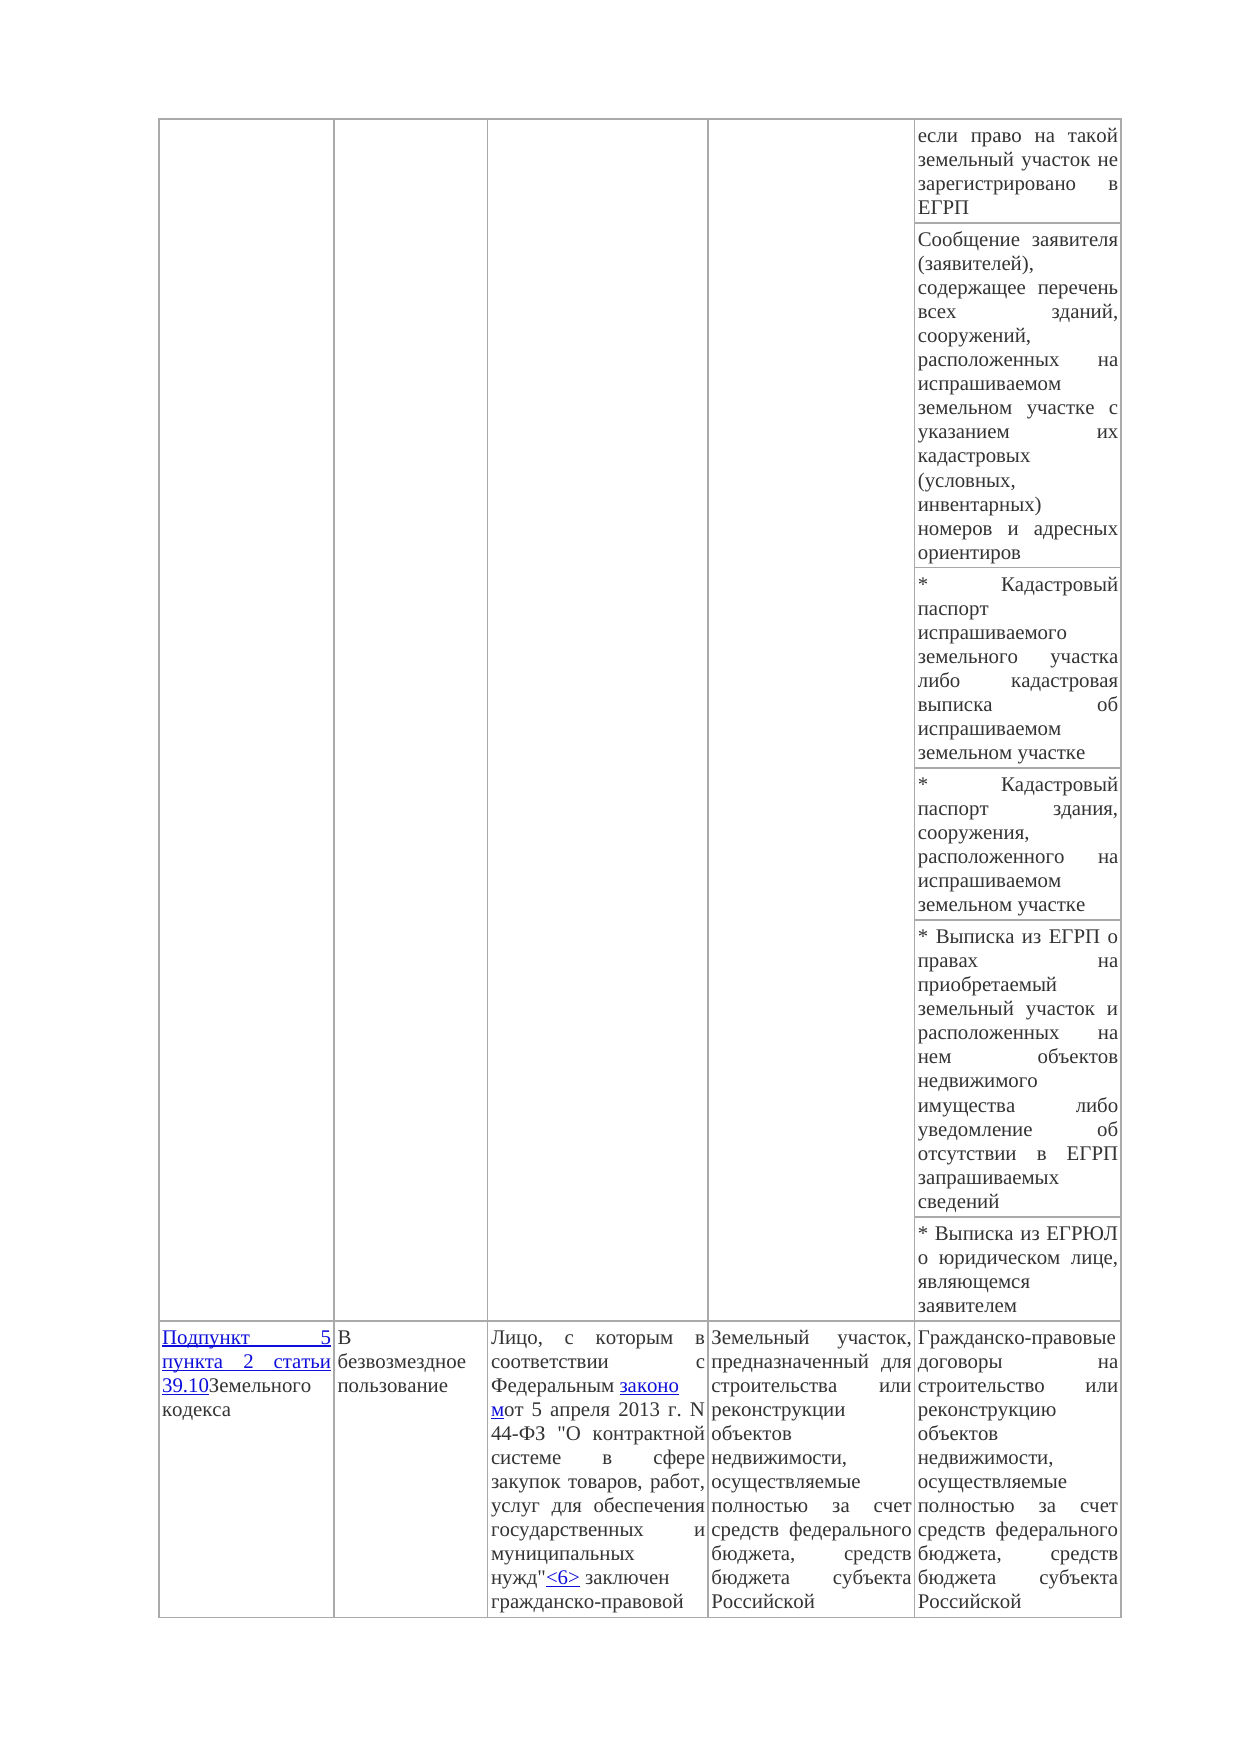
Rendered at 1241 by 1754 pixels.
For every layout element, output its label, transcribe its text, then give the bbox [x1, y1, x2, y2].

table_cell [160, 1322, 333, 1617]
table_cell * Кадастровый паспорт испрашиваемого земельного участка либо кадастровая выписка об испрашиваемом земельном участке [915, 568, 1120, 767]
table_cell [915, 1322, 1120, 1617]
table_cell * Кадастровый паспорт здания, сооружения, расположенного на испрашиваемом земельном участке [915, 769, 1120, 919]
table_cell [915, 120, 1120, 222]
table_cell * Выписка из ЕГРЮЛ о юридическом лице, являющемся заявителем [915, 1218, 1120, 1320]
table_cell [335, 1322, 487, 1617]
table_cell Сообщение заявителя (заявителей), содержащее перечень всех зданий, сооружений, расположенных на испрашиваемом земельном участке с указанием их кадастровых (условных, инвентарных) номеров и адресных ориентиров [915, 224, 1120, 567]
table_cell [488, 1322, 707, 1617]
table_cell * Выписка из ЕГРП о правах на приобретаемый земельный участок и расположенных на нем объектов недвижимого имущества либо уведомление об отсутствии в ЕГРП запрашиваемых сведений [915, 921, 1120, 1216]
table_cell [709, 1322, 914, 1617]
